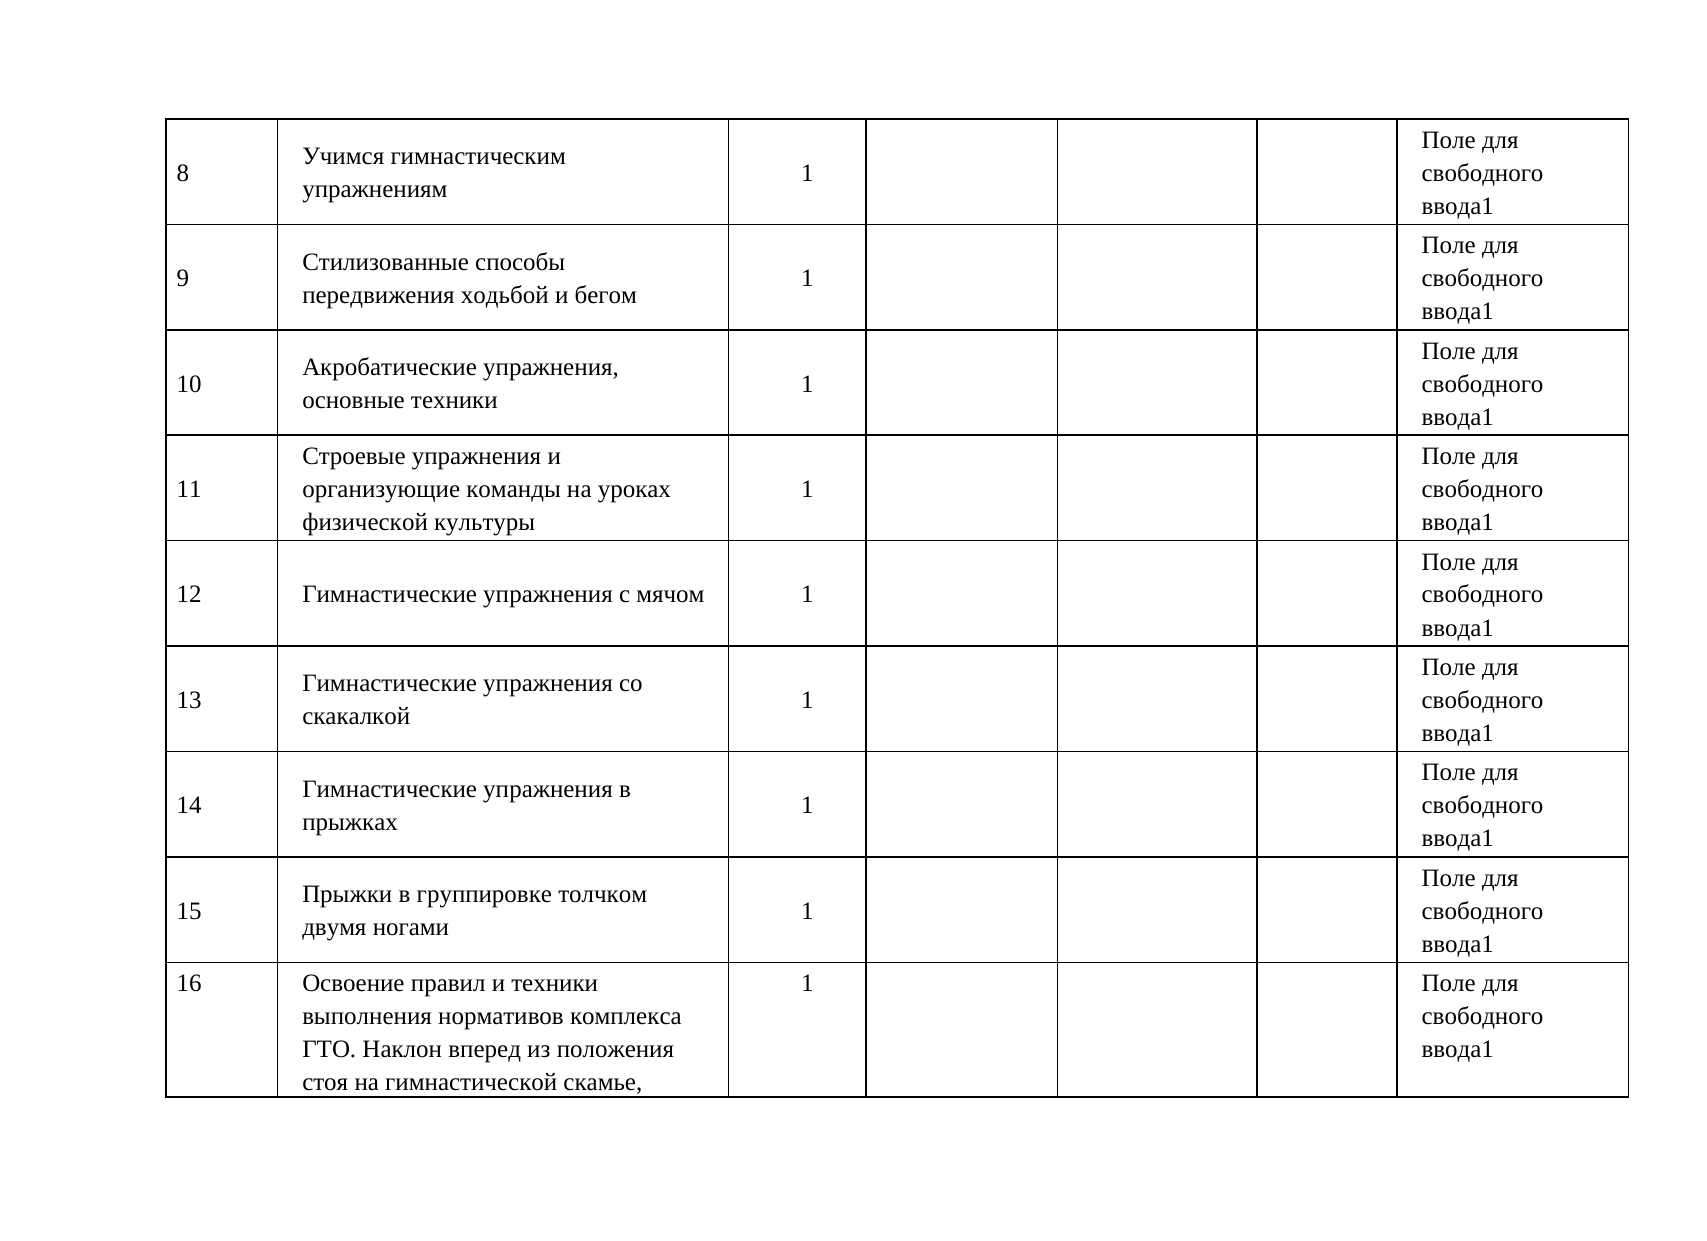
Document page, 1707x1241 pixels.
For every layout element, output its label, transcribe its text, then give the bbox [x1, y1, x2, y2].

table_cell Поле для свободного ввода1 [1398, 647, 1628, 751]
table_cell 1 [729, 225, 865, 329]
table_cell Гимнастические упражнения со скакалкой [278, 647, 728, 751]
table_cell [867, 963, 1057, 1096]
table_cell [1258, 331, 1396, 434]
table_cell 14 [167, 752, 277, 856]
table_cell 10 [167, 331, 277, 434]
table_cell Поле для свободного ввода1 [1398, 436, 1628, 540]
table_cell 1 [729, 120, 865, 223]
table_cell [1058, 225, 1256, 329]
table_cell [1398, 963, 1628, 1096]
table_cell [1258, 858, 1396, 961]
table_cell 15 [167, 858, 277, 961]
table_cell [1258, 963, 1396, 1096]
table_cell 12 [167, 541, 277, 645]
table_cell [867, 541, 1057, 645]
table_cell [278, 963, 728, 1096]
table_cell Акробатические упражнения, основные техники [278, 331, 728, 434]
table_cell 16 [167, 963, 277, 1096]
table_cell Поле для свободного ввода1 [1398, 541, 1628, 645]
table_cell [1258, 647, 1396, 751]
table_cell [1058, 963, 1256, 1096]
table_cell [867, 225, 1057, 329]
table_cell Гимнастические упражнения в прыжках [278, 752, 728, 856]
table_cell 1 [729, 963, 865, 1096]
table_cell Учимся гимнастическим упражнениям [278, 120, 728, 223]
table_cell 1 [729, 858, 865, 961]
table_cell [867, 436, 1057, 540]
table_cell 1 [729, 647, 865, 751]
table_cell [867, 647, 1057, 751]
table_cell [1058, 752, 1256, 856]
table_cell [1058, 541, 1256, 645]
table_cell [1058, 436, 1256, 540]
table_cell [1058, 647, 1256, 751]
table_cell [1258, 225, 1396, 329]
table_cell [1258, 752, 1396, 856]
table_cell [867, 331, 1057, 434]
table_cell 1 [729, 436, 865, 540]
table_cell [867, 858, 1057, 961]
table_cell Стилизованные способы передвижения ходьбой и бегом [278, 225, 728, 329]
table_cell [867, 752, 1057, 856]
table_cell [1058, 858, 1256, 961]
table_cell Строевые упражнения и организующие команды на уроках физической культуры [278, 436, 728, 540]
table_cell [1258, 436, 1396, 540]
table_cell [1398, 120, 1628, 223]
table_cell [1058, 331, 1256, 434]
table_cell [1258, 120, 1396, 223]
table_cell Поле для свободного ввода1 [1398, 331, 1628, 434]
table_cell 1 [729, 752, 865, 856]
table_cell Поле для свободного ввода1 [1398, 858, 1628, 961]
table_cell 1 [729, 541, 865, 645]
table_cell 11 [167, 436, 277, 540]
table_cell 13 [167, 647, 277, 751]
table_cell 1 [729, 331, 865, 434]
table_cell Поле для свободного ввода1 [1398, 752, 1628, 856]
table_cell Прыжки в группировке толчком двумя ногами [278, 858, 728, 961]
table_cell 8 [167, 120, 277, 223]
table_cell 9 [167, 225, 277, 329]
table_cell [1058, 120, 1256, 223]
table_cell [1258, 541, 1396, 645]
table_cell [867, 120, 1057, 223]
table_cell Поле для свободного ввода1 [1398, 225, 1628, 329]
table_cell Гимнастические упражнения с мячом [278, 541, 728, 645]
